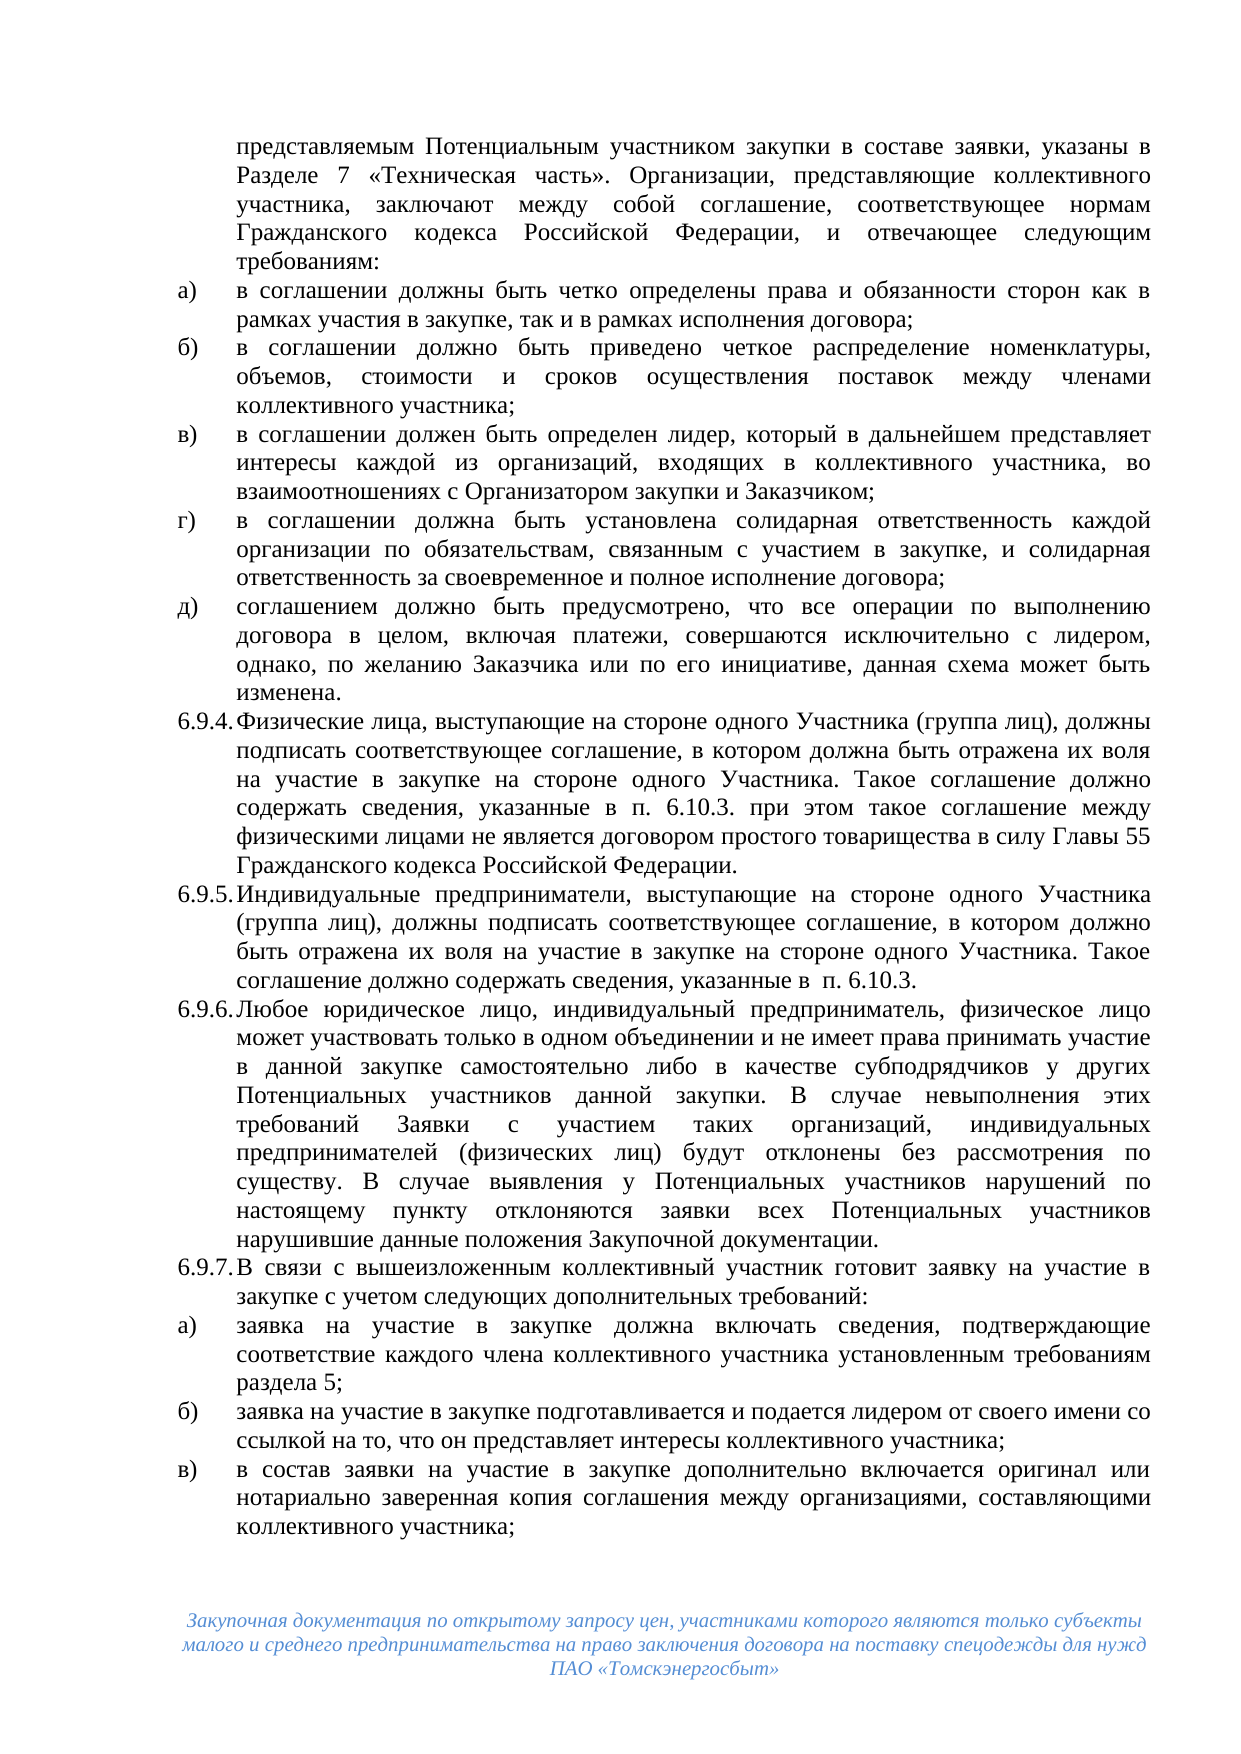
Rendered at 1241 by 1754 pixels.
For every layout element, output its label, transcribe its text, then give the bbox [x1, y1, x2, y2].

list соглашением должно быть предусмотрено, что все операции по выполнению договора в целом, включая платежи, совершаются исключительно с лидером, однако, по желанию Заказчика или по его инициативе, данная схема может быть изменена. [177, 591, 1152, 706]
list Любое юридическое лицо, индивидуальный предприниматель, физическое лицо может участвовать только в одном объединении и не имеет права принимать участие в данной закупке самостоятельно либо в качестве субподрядчиков у других Потенциальных участников данной закупки. В случае невыполнения этих требований Заявки с участием таких организаций, индивидуальных предпринимателей (физических лиц) будут отклонены без рассмотрения по существу. В случае выявления у Потенциальных участников нарушений по настоящему пункту отклоняются заявки всех Потенциальных участников нарушившие данные положения Закупочной документации. [177, 994, 1152, 1252]
list в соглашении должна быть установлена солидарная ответственность каждой организации по обязательствам, связанным с участием в закупке, и солидарная ответственность за своевременное и полное исполнение договора; [177, 505, 1152, 591]
list заявка на участие в закупке должна включать сведения, подтверждающие соответствие каждого члена коллективного участника установленным требованиям раздела 5; [177, 1310, 1152, 1396]
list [177, 131, 1152, 275]
list в состав заявки на участие в закупке дополнительно включается оригинал или нотариально заверенная копия соглашения между организациями, составляющими коллективного участника; [177, 1454, 1152, 1540]
list В связи с вышеизложенным коллективный участник готовит заявку на участие в закупке с учетом следующих дополнительных требований: [177, 1252, 1152, 1310]
list Физические лица, выступающие на стороне одного Участника (группа лиц), должны подписать соответствующее соглашение, в котором должна быть отражена их воля на участие в закупке на стороне одного Участника. Такое соглашение должно содержать сведения, указанные в п. 6.10.3. при этом такое соглашение между физическими лицами не является договором простого товарищества в силу Главы 55 Гражданского кодекса Российской Федерации. [177, 706, 1152, 879]
list заявка на участие в закупке подготавливается и подается лидером от своего имени со ссылкой на то, что он представляет интересы коллективного участника; [177, 1396, 1152, 1454]
list в соглашении должен быть определен лидер, который в дальнейшем представляет интересы каждой из организаций, входящих в коллективного участника, во взаимоотношениях с Организатором закупки и Заказчиком; [177, 419, 1152, 505]
list Индивидуальные предприниматели, выступающие на стороне одного Участника (группа лиц), должны подписать соответствующее соглашение, в котором должно быть отражена их воля на участие в закупке на стороне одного Участника. Такое соглашение должно содержать сведения, указанные в п. 6.10.3. [177, 879, 1152, 994]
list в соглашении должны быть четко определены права и обязанности сторон как в рамках участия в закупке, так и в рамках исполнения договора; [177, 275, 1152, 332]
list в соглашении должно быть приведено четкое распределение номенклатуры, объемов, стоимости и сроков осуществления поставок между членами коллективного участника; [177, 332, 1152, 419]
